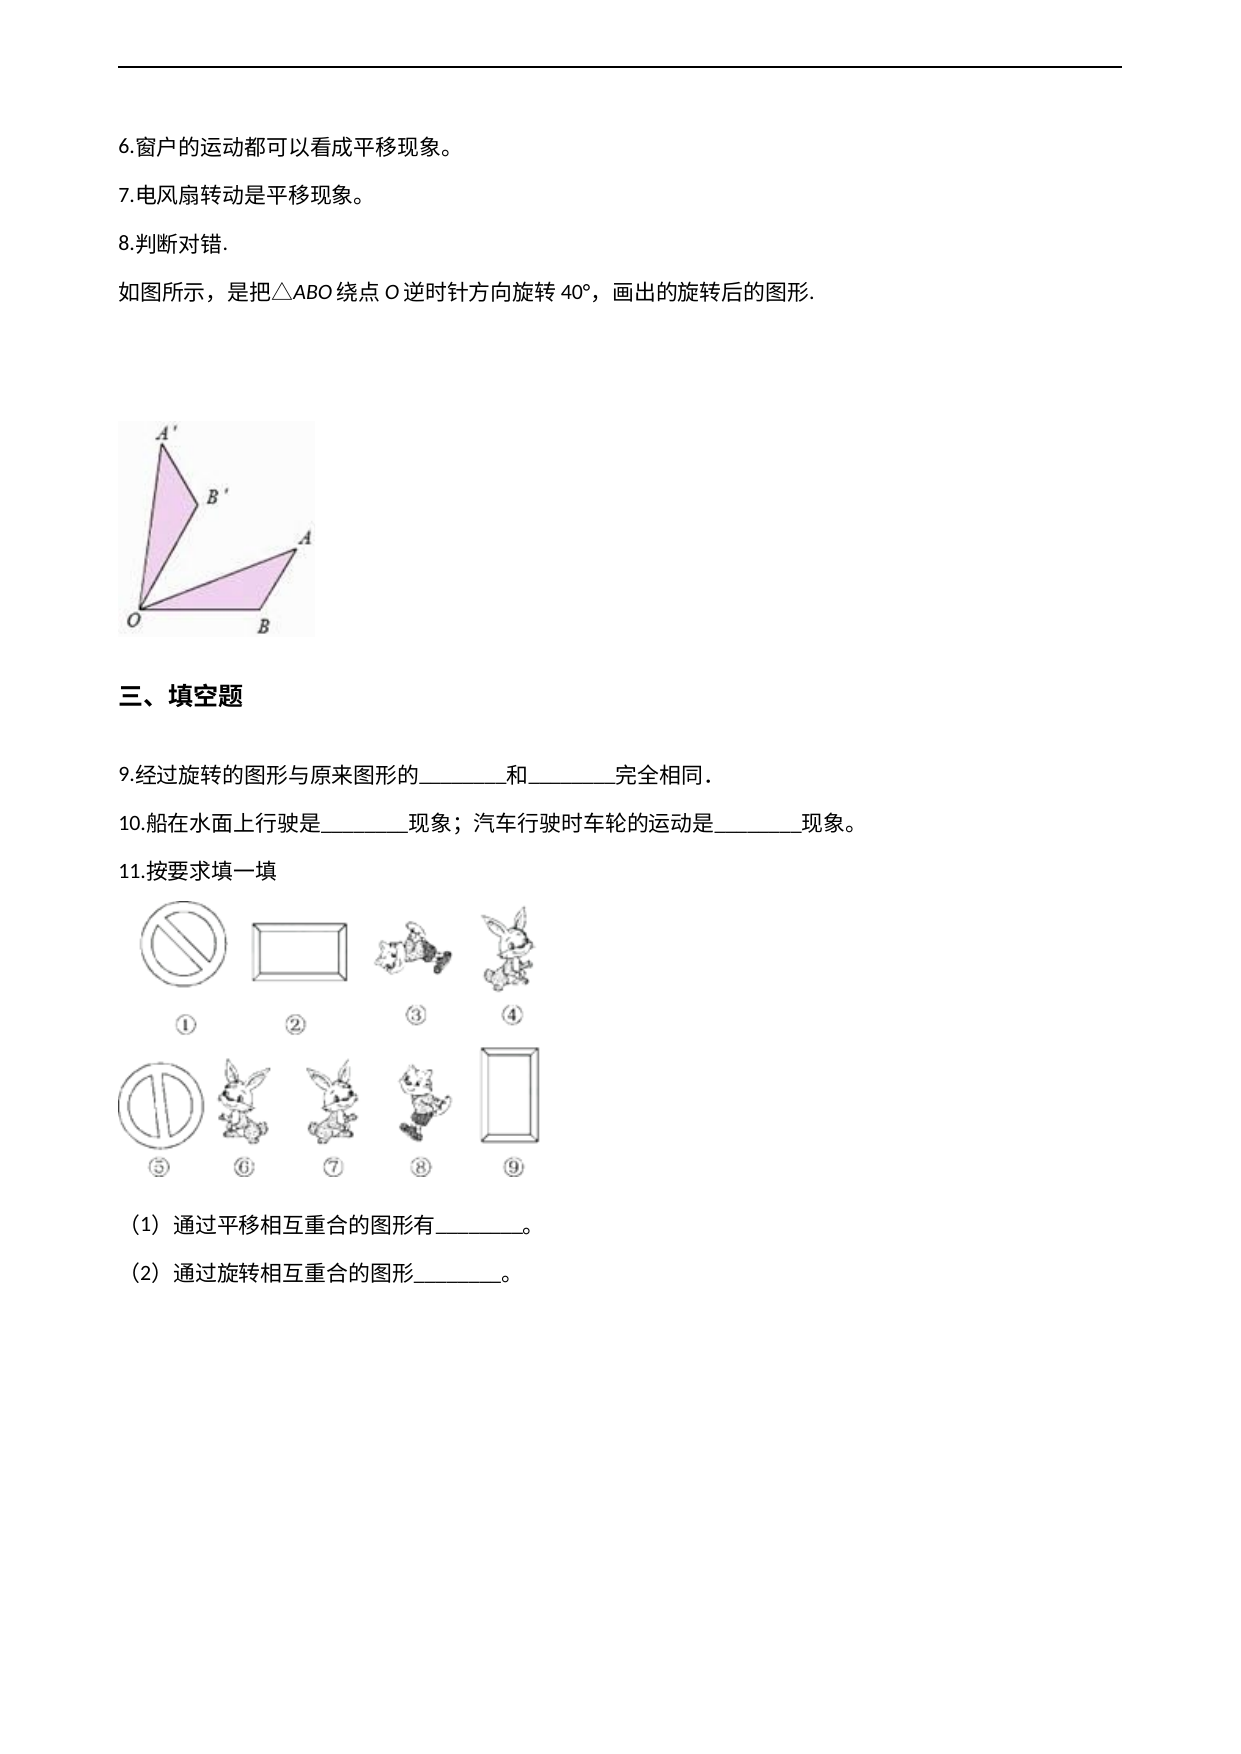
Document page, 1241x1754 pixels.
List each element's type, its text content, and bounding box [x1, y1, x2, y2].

text （1）通过平移相互重合的图形有________。 [118, 1207, 1122, 1240]
text 11.按要求填一填 [118, 854, 1122, 887]
text 8.判断对错. 如图所示，是把△ABO绕点O逆时针方向旋转40°，画出的旋转后的图形. [118, 226, 1122, 649]
text 7.电风扇转动是平移现象。 [118, 178, 1122, 210]
text （2）通过旋转相互重合的图形________。 [118, 1256, 1122, 1288]
text 三、填空题 [118, 662, 1122, 727]
text 9.经过旋转的图形与原来图形的________和________完全相同． [118, 758, 1122, 790]
picture [118, 901, 540, 1177]
text 6.窗户的运动都可以看成平移现象。 [118, 129, 1122, 162]
picture [118, 421, 315, 637]
text 10.船在水面上行驶是________现象；汽车行驶时车轮的运动是________现象。 [118, 806, 1122, 838]
